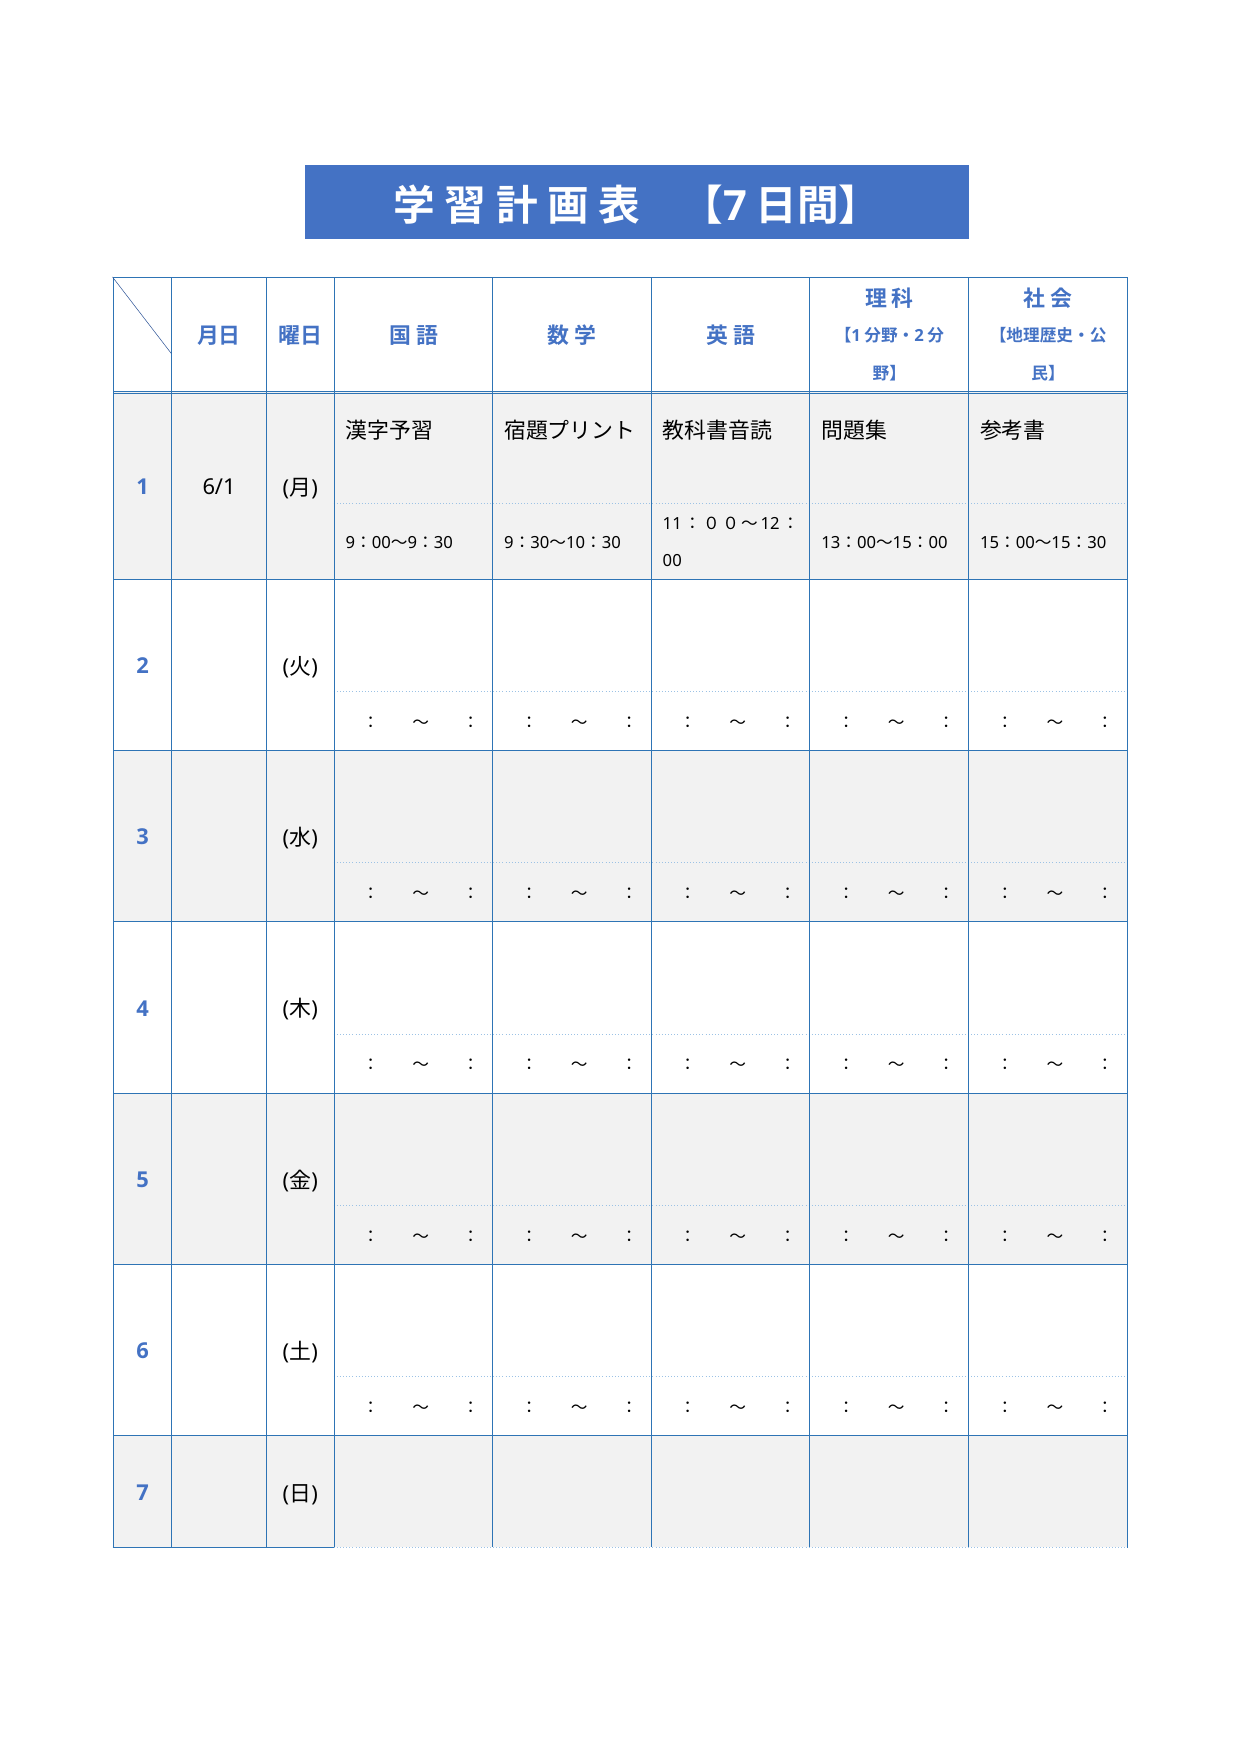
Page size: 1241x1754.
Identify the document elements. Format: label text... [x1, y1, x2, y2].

table_cell [335, 1436, 492, 1547]
table_cell ： ～ ： [969, 691, 1127, 750]
table_cell ： ～ ： [335, 862, 492, 921]
table_cell ： ～ ： [493, 1376, 651, 1435]
table_cell 3 [114, 751, 171, 921]
table_header [114, 281, 171, 391]
table_cell [810, 922, 968, 1033]
table_cell 5 [114, 1094, 171, 1264]
table_cell ： ～ ： [810, 1034, 968, 1092]
table_cell [493, 751, 651, 862]
table_cell 7 [114, 1436, 171, 1547]
table_cell ： ～ ： [810, 862, 968, 921]
table_cell 問題集 [810, 394, 968, 503]
table_cell [335, 922, 492, 1033]
table_cell [969, 751, 1127, 862]
table_cell [969, 1265, 1127, 1376]
table_cell [172, 580, 266, 750]
table_header 社 会 【地理歴史・公民】 [969, 278, 1127, 391]
table_cell [172, 1436, 266, 1547]
table_cell [493, 1094, 651, 1205]
table_cell [969, 1436, 1127, 1547]
table_cell 11：００～12：00 [652, 503, 809, 579]
table_cell [652, 751, 809, 862]
table_header [115, 278, 171, 351]
table_cell (金) [267, 1094, 334, 1264]
table_cell [335, 1265, 492, 1376]
table_cell [810, 1265, 968, 1376]
table_cell ： ～ ： [652, 1205, 809, 1264]
table_cell 4 [114, 922, 171, 1092]
table_cell (土) [267, 1265, 334, 1435]
table_cell 15：00～15：30 [969, 503, 1127, 579]
table_cell ： ～ ： [493, 691, 651, 750]
table_cell [652, 580, 809, 691]
table_cell [172, 1265, 266, 1435]
table_cell 6/1 [172, 394, 266, 579]
table_cell (木) [267, 922, 334, 1092]
table_header 英 語 [652, 278, 809, 391]
table_cell ： ～ ： [652, 1376, 809, 1435]
table_cell ： ～ ： [969, 862, 1127, 921]
table_cell [810, 1436, 968, 1547]
table_cell [335, 751, 492, 862]
table_cell ： ～ ： [810, 691, 968, 750]
table_cell ： ～ ： [810, 1205, 968, 1264]
table_cell 1 [114, 394, 171, 579]
table_cell 漢字予習 [335, 394, 492, 503]
table_cell [652, 922, 809, 1033]
table_cell 2 [114, 580, 171, 750]
table_cell [969, 580, 1127, 691]
table_cell (日) [267, 1436, 334, 1547]
table_cell ： ～ ： [335, 1034, 492, 1092]
table_cell [493, 1436, 651, 1547]
table_cell ： ～ ： [335, 1205, 492, 1264]
table_header 学 習 計 画 表 【7日間】 [305, 165, 969, 239]
table_cell [335, 1094, 492, 1205]
table_cell 6 [114, 1265, 171, 1435]
table_cell 教科書音読 [652, 394, 809, 503]
table_cell 9：00～9：30 [335, 503, 492, 579]
table_cell ： ～ ： [969, 1205, 1127, 1264]
table_cell (月) [267, 394, 334, 579]
table_cell 9：30～10：30 [493, 503, 651, 579]
table_header 曜日 [267, 278, 334, 391]
table_cell [810, 580, 968, 691]
table_cell ： ～ ： [652, 691, 809, 750]
table_header 数 学 [493, 278, 651, 391]
table_cell [493, 580, 651, 691]
table_cell ： ～ ： [493, 862, 651, 921]
table_cell 宿題プリント [493, 394, 651, 503]
table_cell [969, 922, 1127, 1033]
table_cell 13：00～15：00 [810, 503, 968, 579]
table_cell [493, 922, 651, 1033]
table_header 月日 [172, 278, 266, 391]
table_cell ： ～ ： [335, 691, 492, 750]
table_cell 参考書 [969, 394, 1127, 503]
table_cell ： ～ ： [335, 1376, 492, 1435]
table_cell [652, 1094, 809, 1205]
table_cell ： ～ ： [652, 862, 809, 921]
table_cell ： ～ ： [493, 1034, 651, 1092]
table_cell [172, 922, 266, 1092]
table_cell [172, 1094, 266, 1264]
table_cell [652, 1436, 809, 1547]
table_cell (水) [267, 751, 334, 921]
table_cell [172, 751, 266, 921]
table_cell ： ～ ： [493, 1205, 651, 1264]
table_cell [810, 1094, 968, 1205]
table_cell ： ～ ： [810, 1376, 968, 1435]
table_cell ： ～ ： [969, 1376, 1127, 1435]
table_header 理 科 【1分野・2分野】 [810, 278, 968, 391]
table_cell [969, 1094, 1127, 1205]
table_cell [810, 751, 968, 862]
table_cell [652, 1265, 809, 1376]
table_cell (火) [267, 580, 334, 750]
table_cell [493, 1265, 651, 1376]
table_cell ： ～ ： [969, 1034, 1127, 1092]
table_cell [335, 580, 492, 691]
table_header 国 語 [335, 278, 492, 391]
table_cell ： ～ ： [652, 1034, 809, 1092]
